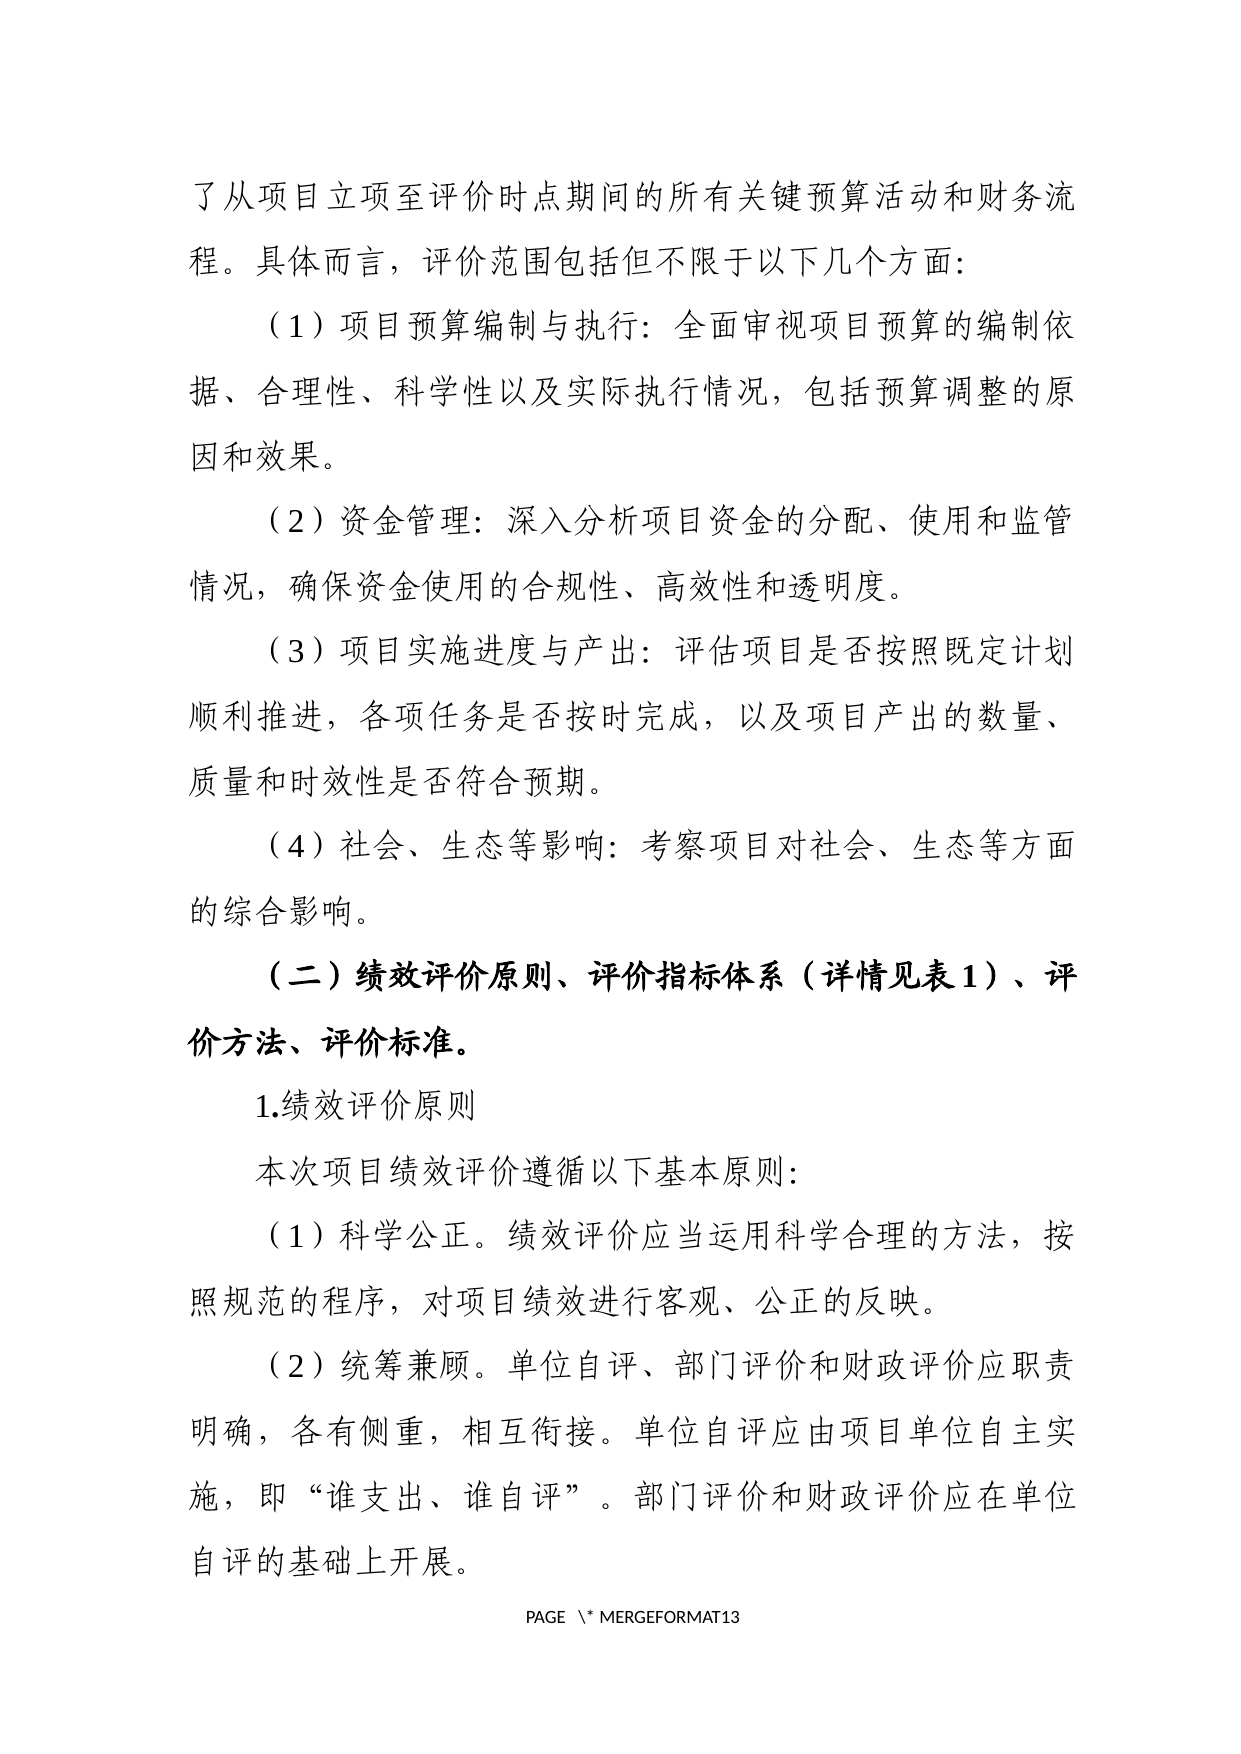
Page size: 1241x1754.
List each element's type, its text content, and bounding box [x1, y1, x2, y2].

title （4）社会、生态等影响：考察项目对社会、生态等方面的综合影响。 [187, 812, 1078, 942]
text （二）绩效评价原则、评价指标体系（详情见表1）、评价方法、评价标准。 [187, 942, 1078, 1072]
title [187, 162, 1078, 292]
title （1）科学公正。绩效评价应当运用科学合理的方法，按照规范的程序，对项目绩效进行客观、公正的反映。 [187, 1202, 1078, 1332]
title 1.绩效评价原则 [187, 1072, 1078, 1137]
text 本次项目绩效评价遵循以下基本原则： [187, 1137, 1078, 1202]
title （1）项目预算编制与执行：全面审视项目预算的编制依据、合理性、科学性以及实际执行情况，包括预算调整的原因和效果。 [187, 292, 1078, 487]
title （2）统筹兼顾。单位自评、部门评价和财政评价应职责明确，各有侧重，相互衔接。单位自评应由项目单位自主实施，即“谁支出、谁自评”。部门评价和财政评价应在单位自评的基础上开展。 [187, 1332, 1078, 1592]
title （3）项目实施进度与产出：评估项目是否按照既定计划顺利推进，各项任务是否按时完成，以及项目产出的数量、质量和时效性是否符合预期。 [187, 617, 1078, 812]
title （2）资金管理：深入分析项目资金的分配、使用和监管情况，确保资金使用的合规性、高效性和透明度。 [187, 487, 1078, 617]
